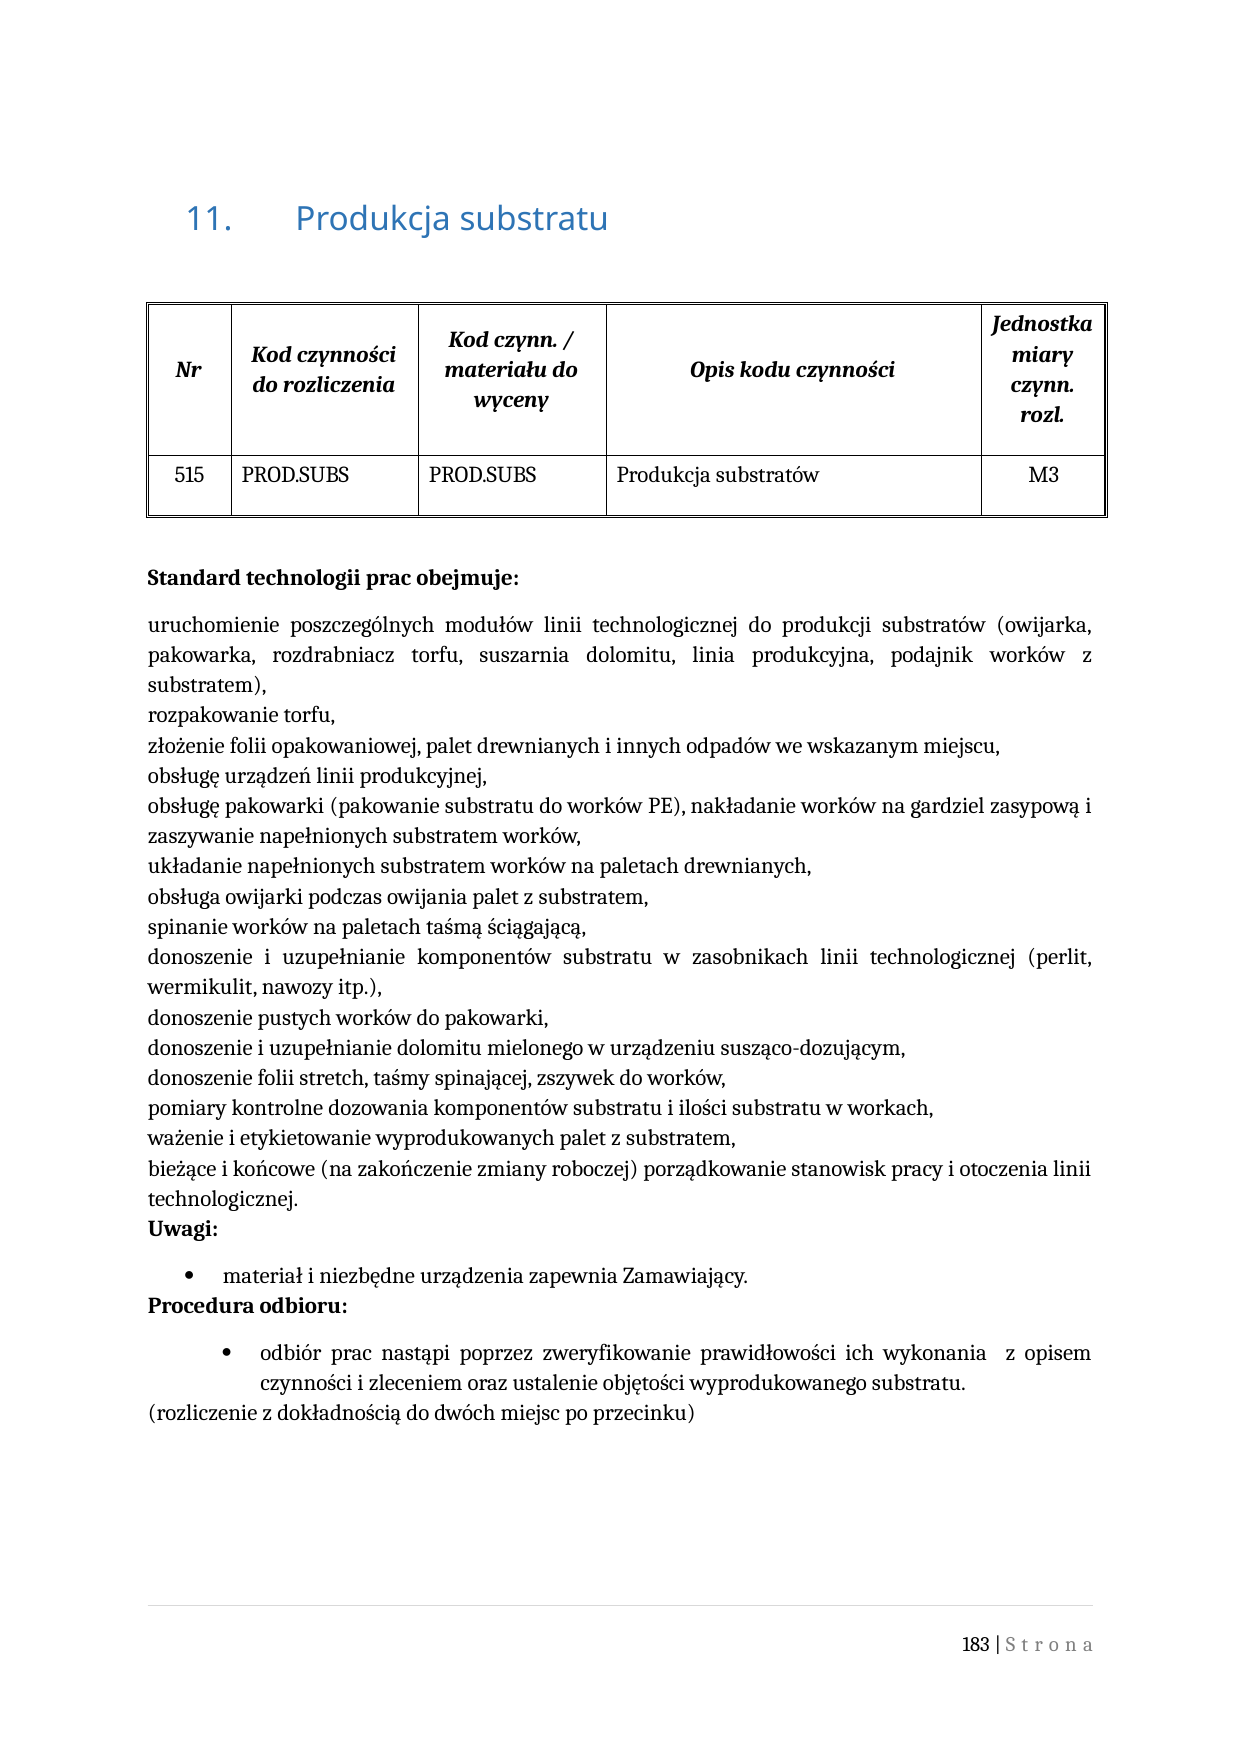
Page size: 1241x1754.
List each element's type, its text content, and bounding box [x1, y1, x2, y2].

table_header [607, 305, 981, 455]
text ważenie i etykietowanie wyprodukowanych palet z substratem, [148, 1125, 1093, 1152]
text rozpakowanie torfu, [148, 702, 1093, 729]
text donoszenie folii stretch, taśmy spinającej, zszywek do worków, [148, 1065, 1093, 1091]
text donoszenie pustych worków do pakowarki, [148, 1004, 1093, 1031]
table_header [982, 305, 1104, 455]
list odbiór prac nastąpi poprzez zweryfikowanie prawidłowości ich wykonania z opisem czynności i zleceniem oraz ustalenie objętości wyprodukowanego substratu. [223, 1340, 1093, 1396]
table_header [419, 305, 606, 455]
text układanie napełnionych substratem worków na paletach drewnianych, [148, 853, 1093, 880]
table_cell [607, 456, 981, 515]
text (rozliczenie z dokładnością do dwóch miejsc po przecinku) [148, 1400, 1093, 1427]
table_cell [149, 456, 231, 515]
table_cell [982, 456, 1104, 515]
text pomiary kontrolne dozowania komponentów substratu i ilości substratu w workach, [148, 1095, 1093, 1121]
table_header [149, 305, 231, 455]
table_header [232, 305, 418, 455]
text spinanie worków na paletach taśmą ściągającą, [148, 914, 1093, 940]
text obsługę urządzeń linii produkcyjnej, [148, 763, 1093, 789]
text donoszenie i uzupełnianie komponentów substratu w zasobnikach linii technologicznej (perlit, wermikulit, nawozy itp.), [148, 944, 1093, 1001]
text bieżące i końcowe (na zakończenie zmiany roboczej) porządkowanie stanowisk pracy i otoczenia linii technologicznej. [148, 1155, 1093, 1212]
text złożenie folii opakowaniowej, palet drewnianych i innych odpadów we wskazanym miejscu, [148, 732, 1093, 759]
text obsługa owijarki podczas owijania palet z substratem, [148, 883, 1093, 910]
text donoszenie i uzupełnianie dolomitu mielonego w urządzeniu susząco-dozującym, [148, 1034, 1093, 1061]
text Uwagi: [148, 1216, 1093, 1242]
list materiał i niezbędne urządzenia zapewnia Zamawiający. [185, 1263, 1093, 1289]
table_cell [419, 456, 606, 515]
text obsługę pakowarki (pakowanie substratu do worków PE), nakładanie worków na gardziel zasypową i zaszywanie napełnionych substratem worków, [148, 793, 1093, 849]
text uruchomienie poszczególnych modułów linii technologicznej do produkcji substratów (owijarka, pakowarka, rozdrabniacz torfu, suszarnia dolomitu, linia produkcyjna, podajnik worków z substratem), [148, 612, 1093, 698]
text Standard technologii prac obejmuje: [148, 565, 1093, 591]
list Produkcja substratu [185, 194, 1093, 240]
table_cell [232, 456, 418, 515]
text Procedura odbioru: [148, 1293, 1093, 1319]
